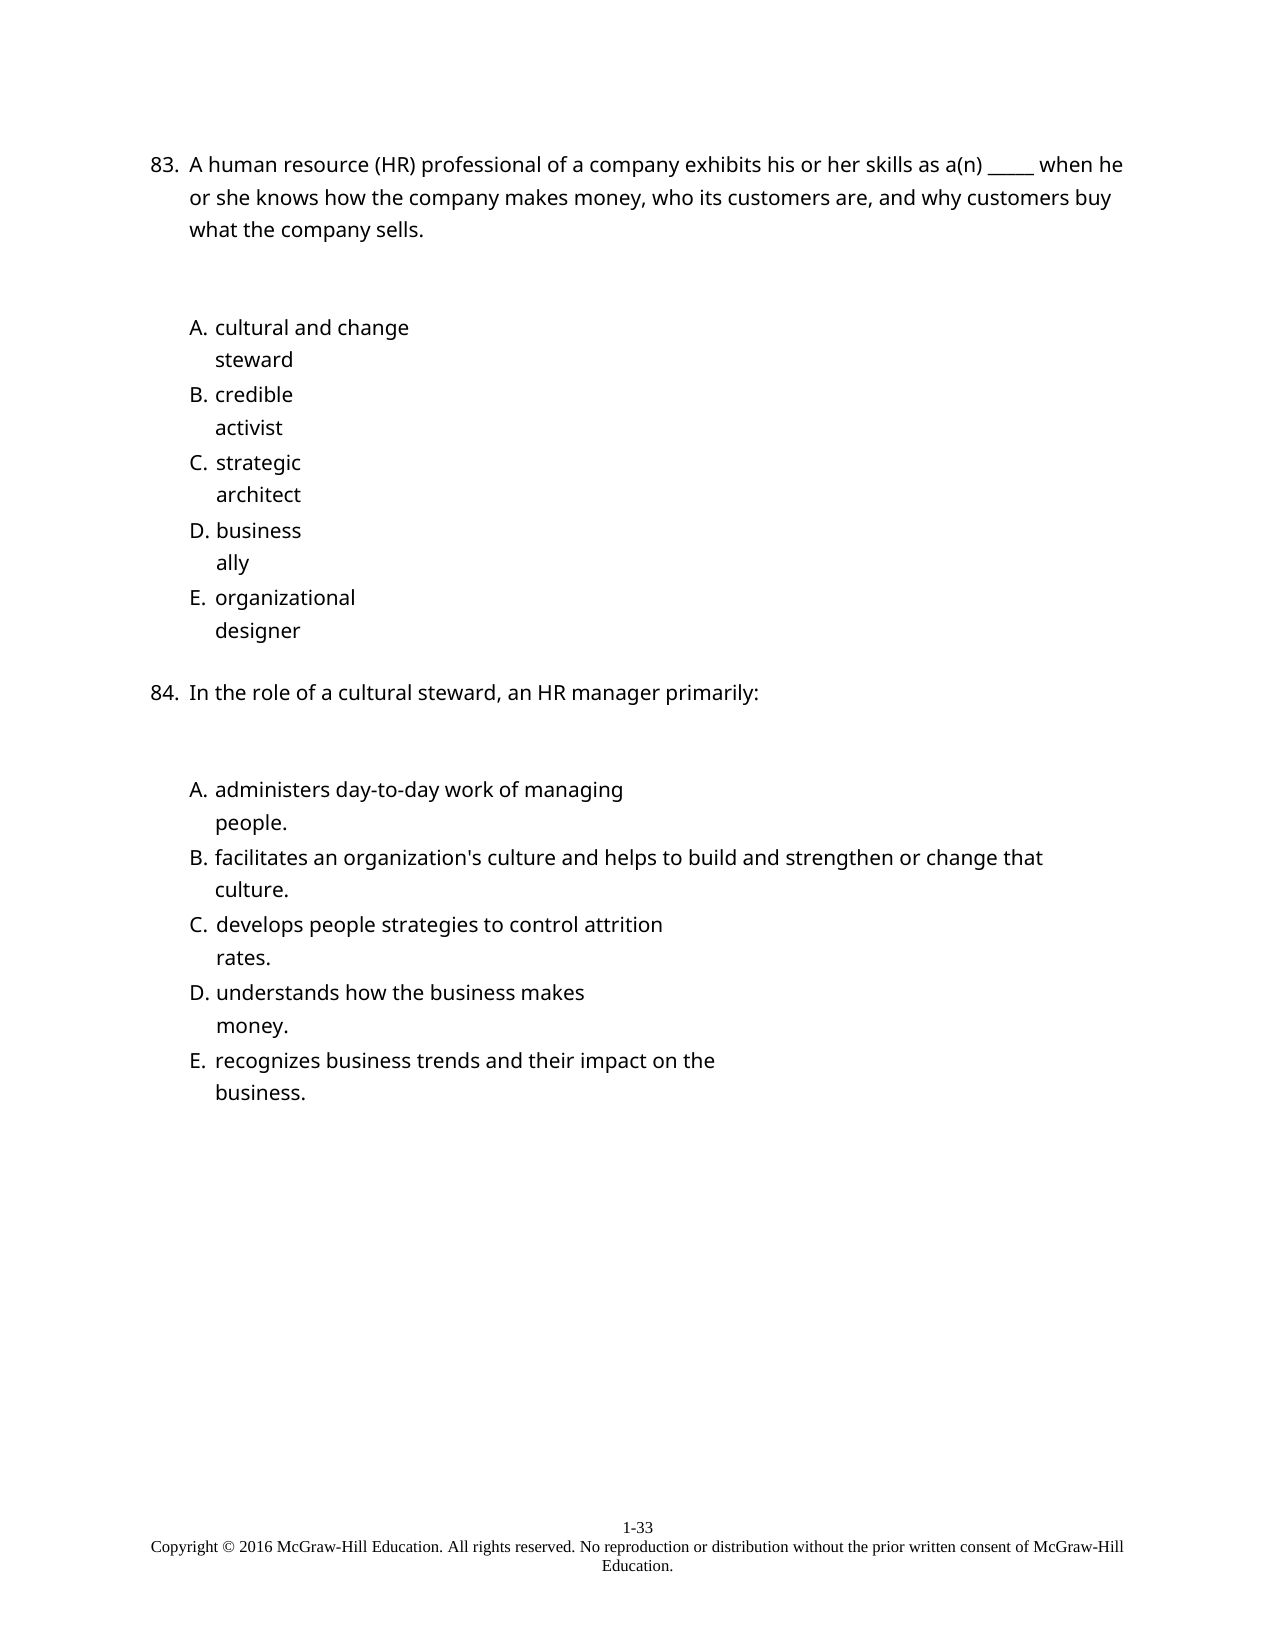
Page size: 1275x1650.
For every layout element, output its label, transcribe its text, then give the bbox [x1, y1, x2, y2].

table_header 83. [150, 150, 189, 648]
table_header 84. [150, 678, 189, 1111]
table_header A human resource (HR) professional of a company exhibits his or her skills as a(n) _____ when he or she knows how the company makes money, who its customers are, and why customers buy what the company sells. [189, 150, 1125, 648]
table_header In the role of a cultural steward, an HR manager primarily: [189, 678, 1125, 1111]
